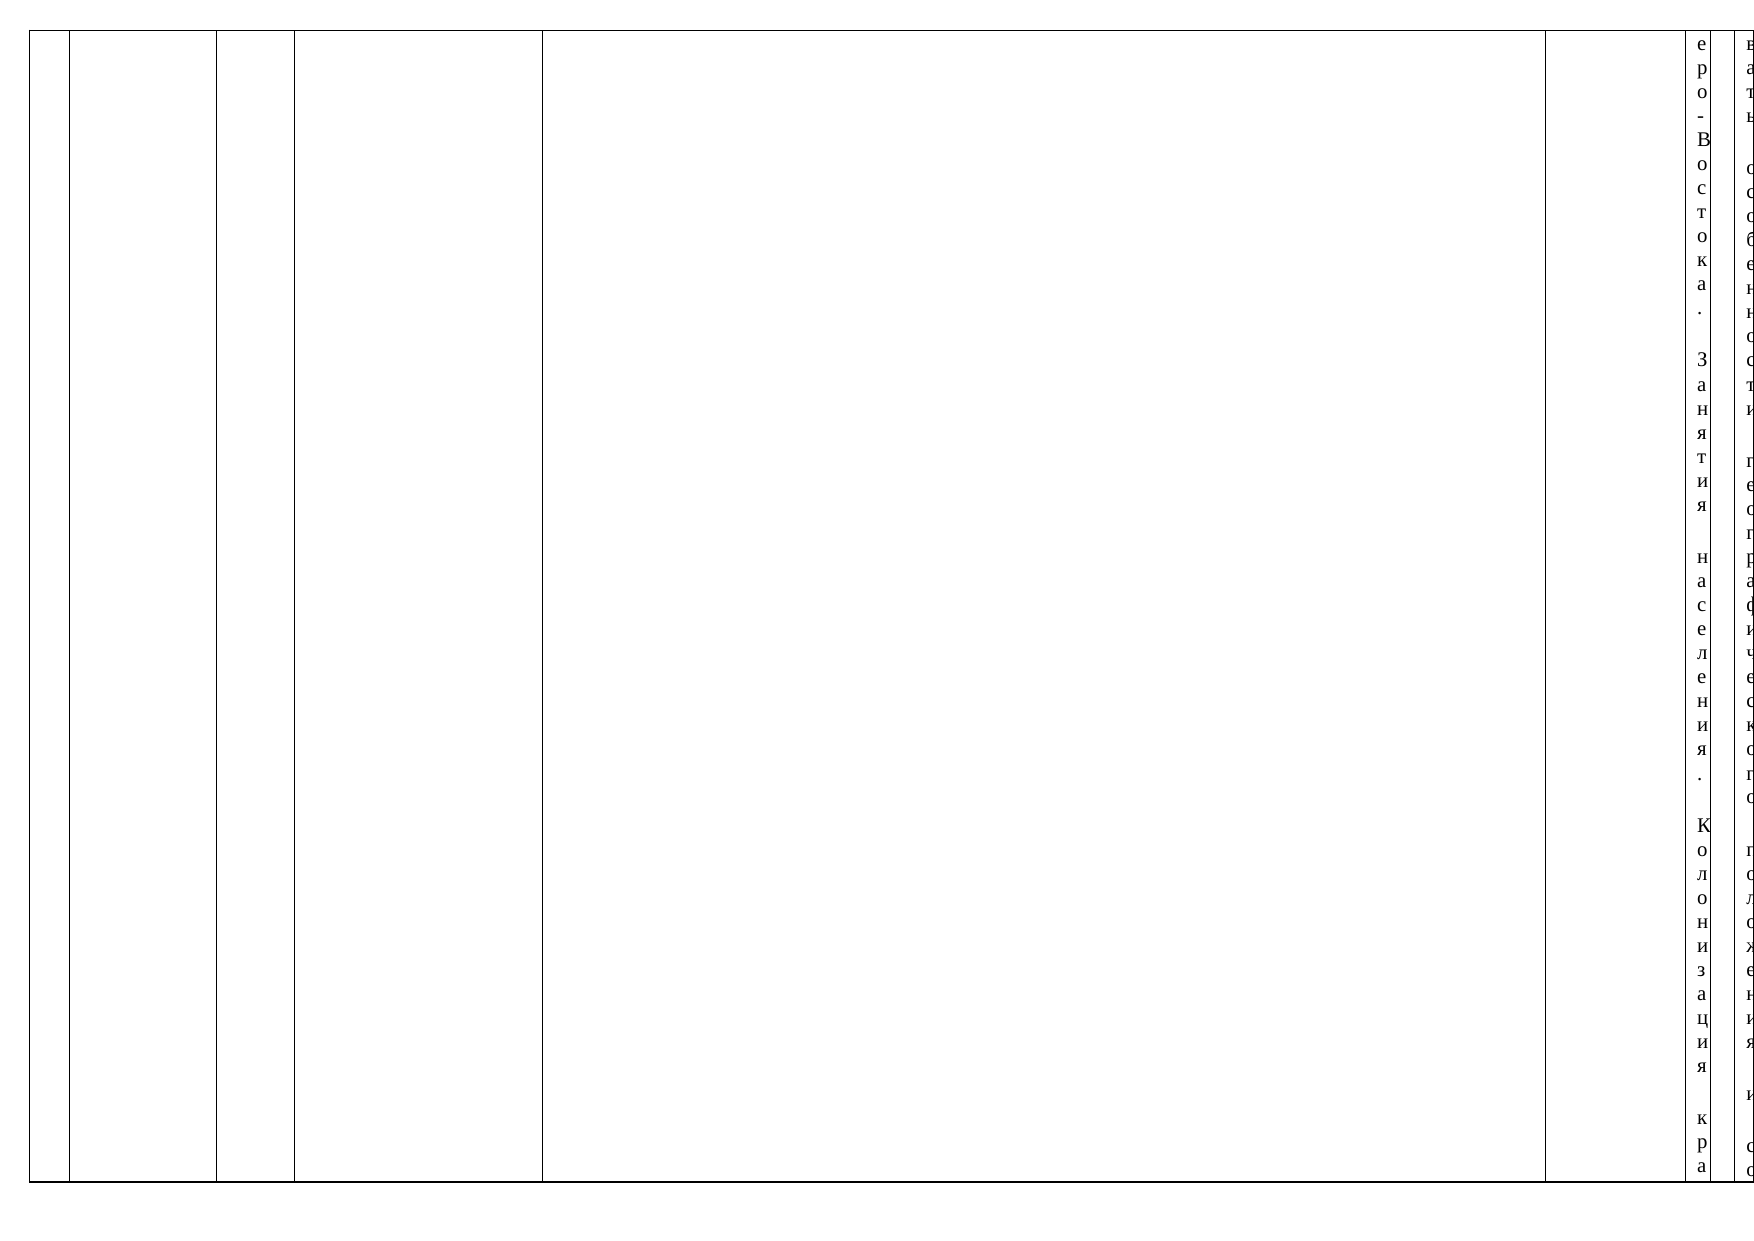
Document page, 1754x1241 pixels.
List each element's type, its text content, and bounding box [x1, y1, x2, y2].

table_cell 1 [1546, 31, 1685, 1181]
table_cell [1735, 31, 1753, 1181]
table_cell [217, 31, 294, 1181]
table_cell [1686, 31, 1710, 1181]
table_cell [543, 31, 1545, 1181]
table_cell [1711, 31, 1734, 1181]
table_cell [70, 31, 216, 1181]
table_cell [295, 31, 542, 1181]
table_cell [30, 31, 69, 1181]
